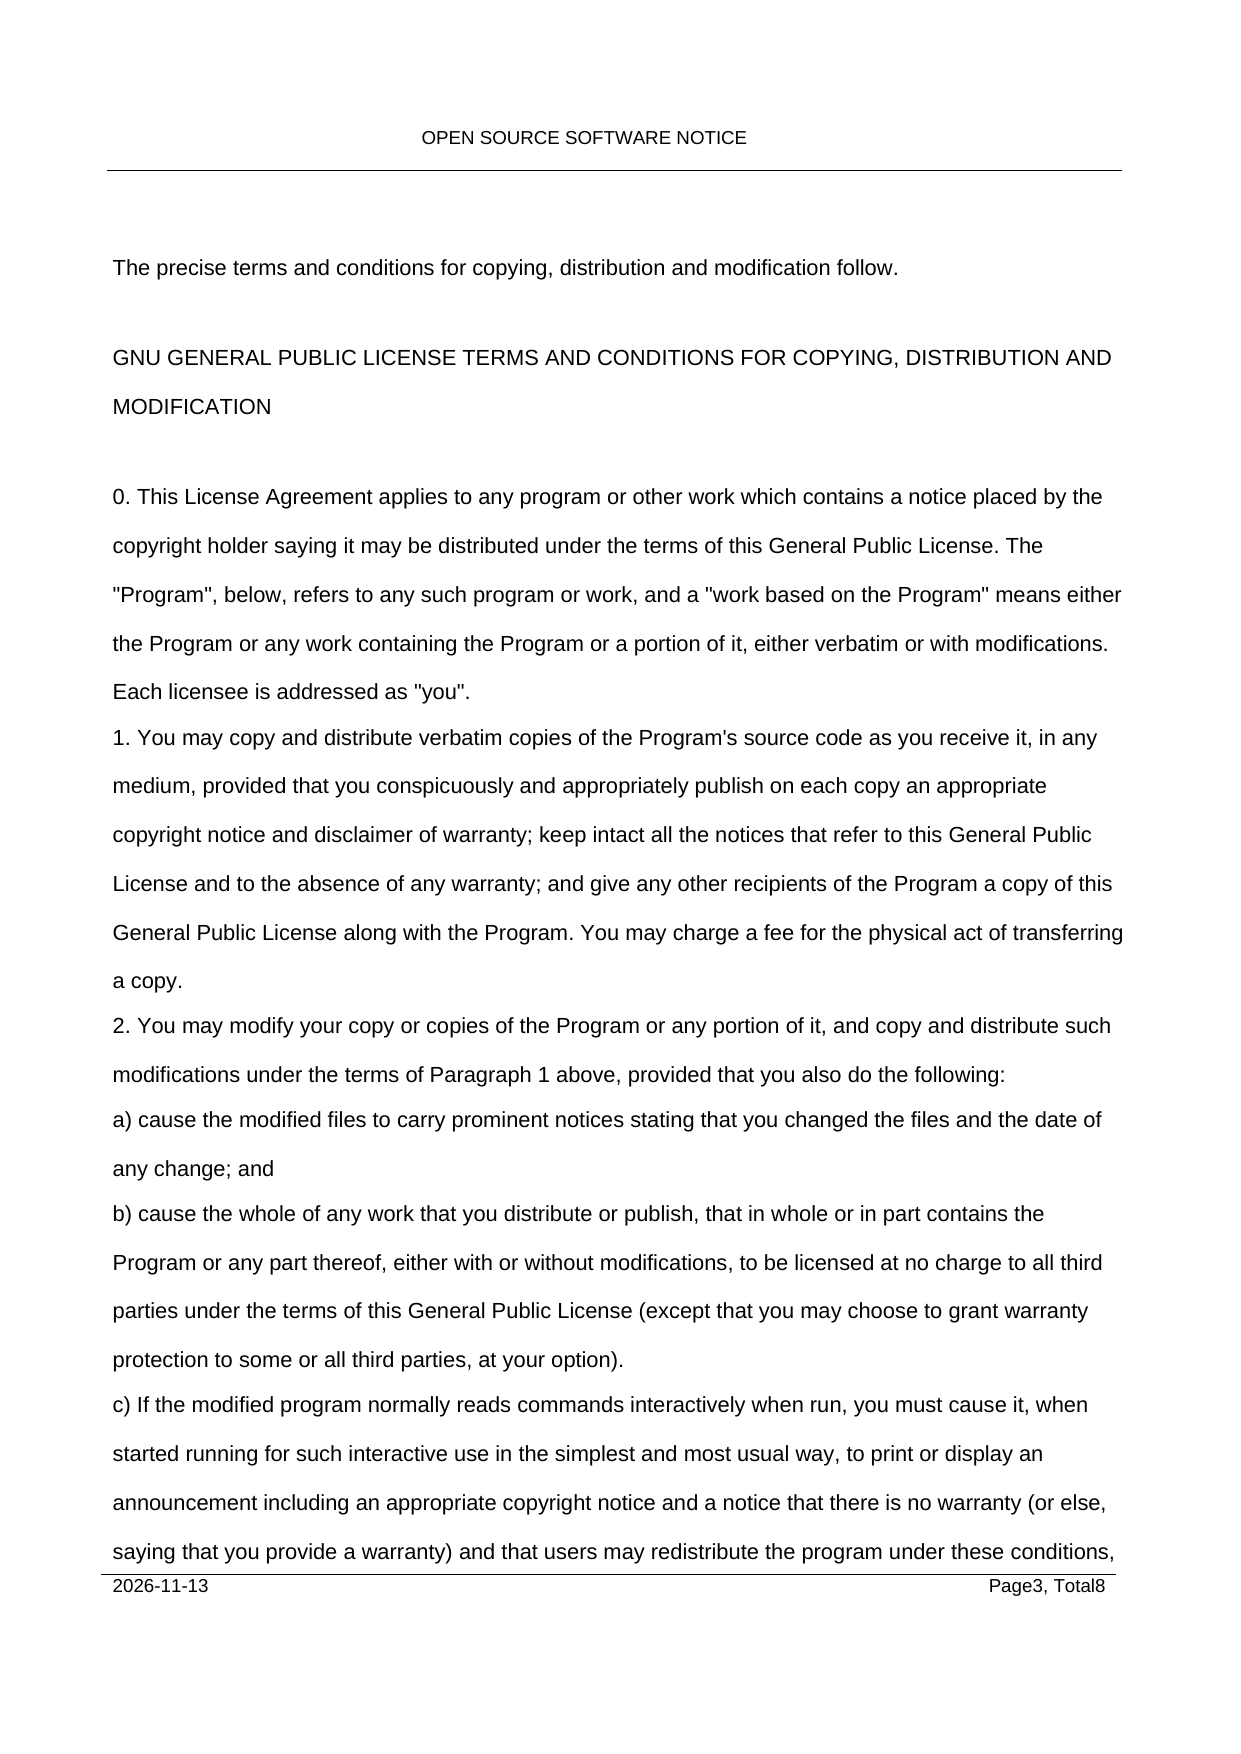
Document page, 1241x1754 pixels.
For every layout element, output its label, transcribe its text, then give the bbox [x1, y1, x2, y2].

text 2. You may modify your copy or copies of the Program or any portion of it, and copy and distribute such modifications under the terms of Paragraph 1 above, provided that you also do the following: [112, 1009, 1128, 1091]
text b) cause the whole of any work that you distribute or publish, that in whole or in part contains the Program or any part thereof, either with or without modifications, to be licensed at no charge to all third parties under the terms of this General Public License (except that you may choose to grant warranty protection to some or all third parties, at your option). [112, 1197, 1128, 1376]
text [112, 1389, 1128, 1567]
text GNU GENERAL PUBLIC LICENSE TERMS AND CONDITIONS FOR COPYING, DISTRIBUTION AND MODIFICATION [112, 342, 1128, 423]
text a) cause the modified files to carry prominent notices stating that you changed the files and the date of any change; and [112, 1103, 1128, 1185]
text 0. This License Agreement applies to any program or other work which contains a notice placed by the copyright holder saying it may be distributed under the terms of this General Public License. The "Program", below, refers to any such program or work, and a "work based on the Program" means either the Program or any work containing the Program or a portion of it, either verbatim or with modifications. Each licensee is addressed as "you". [112, 481, 1128, 708]
text The precise terms and conditions for copying, distribution and modification follow. [112, 251, 1128, 284]
text 1. You may copy and distribute verbatim copies of the Program's source code as you receive it, in any medium, provided that you conspicuously and appropriately publish on each copy an appropriate copyright notice and disclaimer of warranty; keep intact all the notices that refer to this General Public License and to the absence of any warranty; and give any other recipients of the Program a copy of this General Public License along with the Program. You may charge a fee for the physical act of transferring a copy. [112, 721, 1128, 997]
